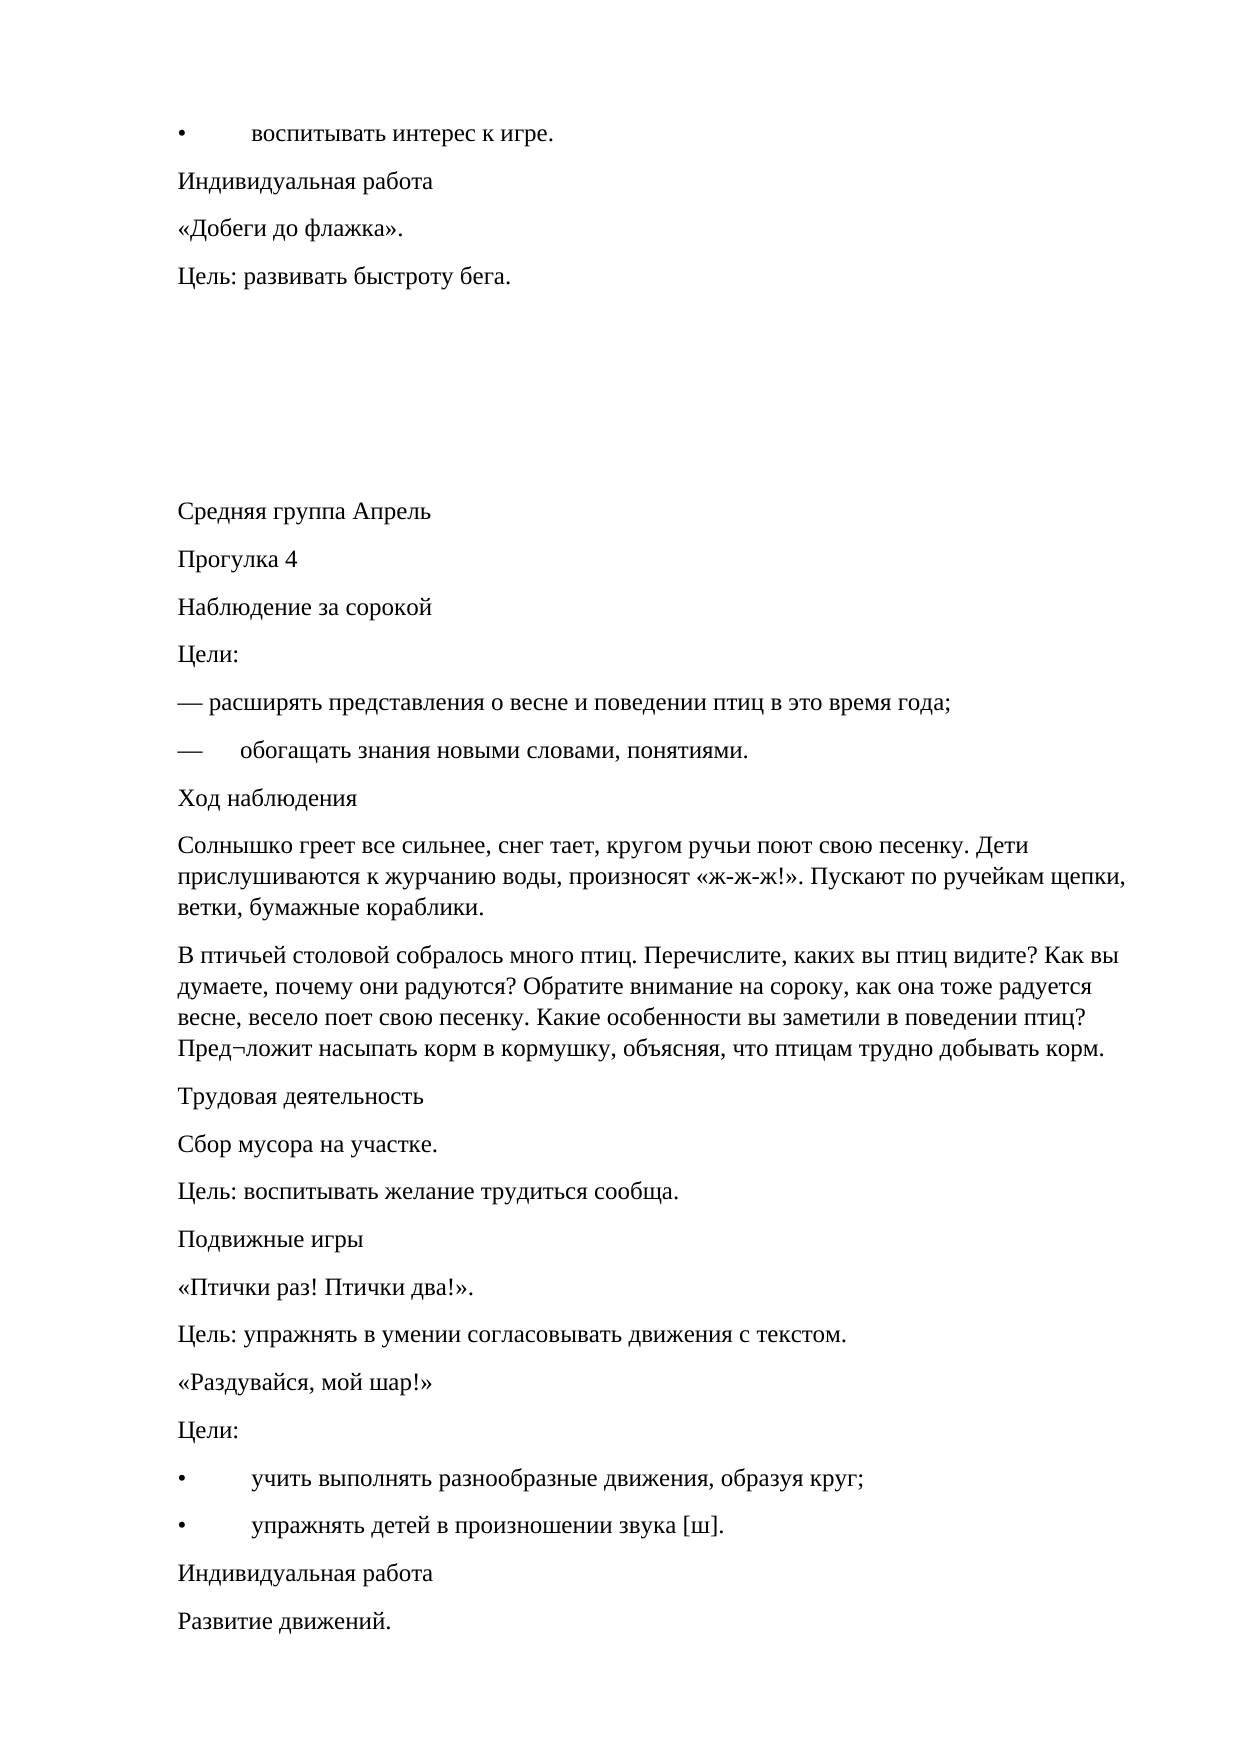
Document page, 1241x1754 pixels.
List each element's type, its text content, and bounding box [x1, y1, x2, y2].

text • упражнять детей в произношении звука [ш]. [177, 1510, 1152, 1539]
text Трудовая деятельность [177, 1081, 1152, 1110]
text В птичьей столовой собралось много птиц. Перечислите, каких вы птиц видите? Как вы думаете, почему они радуются? Обратите внимание на сороку, как она тоже радуется весне, весело поет свою песенку. Какие особенности вы заметили в поведении птиц? Пред¬ложит насыпать корм в кормушку, объясняя, что птицам трудно добывать корм. [177, 940, 1152, 1062]
text «Птички раз! Птички два!». [177, 1272, 1152, 1301]
text Подвижные игры [177, 1224, 1152, 1253]
text Развитие движений. [177, 1606, 1152, 1634]
text Цели: [177, 639, 1152, 668]
text Цели: [177, 1415, 1152, 1444]
text — расширять представления о весне и поведении птиц в это время года; [177, 687, 1152, 716]
text • воспитывать интерес к игре. [177, 118, 1152, 147]
text Цель: воспитывать желание трудиться сообща. [177, 1176, 1152, 1205]
text Ход наблюдения [177, 783, 1152, 811]
text Индивидуальная работа [177, 166, 1152, 194]
text «Добеги до флажка». [177, 213, 1152, 242]
text Цель: упражнять в умении согласовывать движения с текстом. [177, 1319, 1152, 1348]
text Средняя группа Апрель [177, 496, 1152, 525]
text Наблюдение за сорокой [177, 592, 1152, 621]
text Цель: развивать быстроту бега. [177, 261, 1152, 290]
text Сбор мусора на участке. [177, 1129, 1152, 1157]
text Индивидуальная работа [177, 1558, 1152, 1587]
text — обогащать знания новыми словами, понятиями. [177, 735, 1152, 764]
text «Раздувайся, мой шар!» [177, 1367, 1152, 1396]
text Солнышко греет все сильнее, снег тает, кругом ручьи поют свою песенку. Дети прислушиваются к журчанию воды, произносят «ж-ж-ж!». Пускают по ручейкам щепки, ветки, бумажные кораблики. [177, 830, 1152, 921]
text Прогулка 4 [177, 544, 1152, 573]
text • учить выполнять разнообразные движения, образуя круг; [177, 1463, 1152, 1491]
